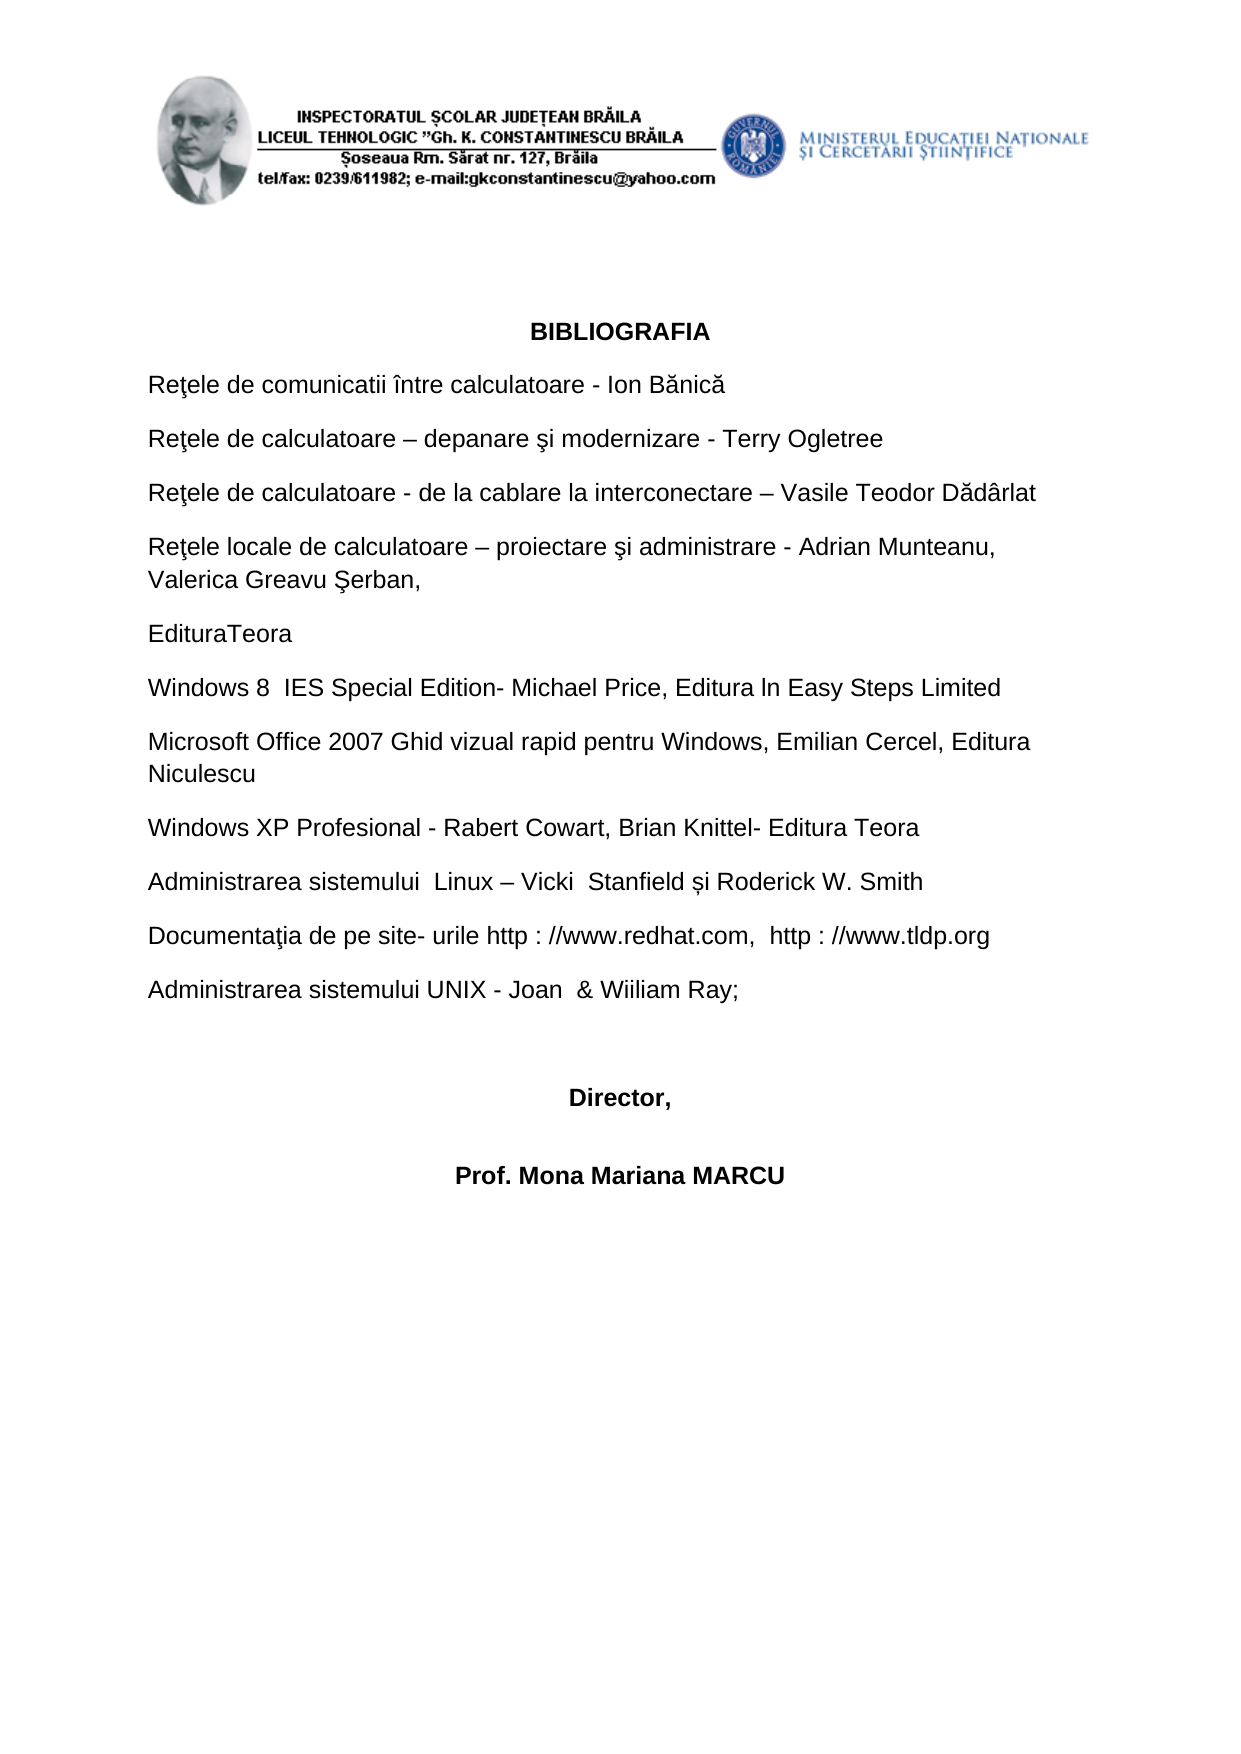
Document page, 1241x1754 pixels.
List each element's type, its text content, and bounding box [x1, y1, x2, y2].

text Microsoft Office 2007 Ghid vizual rapid pentru Windows, Emilian Cercel, Editura Niculescu [148, 726, 1093, 788]
text Administrarea sistemului Linux – Vicki Stanfield și Roderick W. Smith [148, 867, 1093, 896]
text Reţele de comunicatii între calculatoare - Ion Bănică [148, 370, 1093, 399]
text Prof. Mona Mariana MARCU [148, 1161, 1093, 1190]
text Administrarea sistemului UNIX - Joan & Wiiliam Ray; [148, 975, 1093, 1004]
text Reţele de calculatoare - de la cablare la interconectare – Vasile Teodor Dădârlat [148, 478, 1093, 507]
text Windows XP Profesional - Rabert Cowart, Brian Knittel- Editura Teora [148, 813, 1093, 842]
text Reţele de calculatoare – depanare şi modernizare - Terry Ogletree [148, 424, 1093, 453]
text Reţele locale de calculatoare – proiectare şi administrare - Adrian Munteanu, Valerica Greavu Şerban, [148, 532, 1093, 594]
text Documentaţia de pe site- urile http : //www.redhat.com, http : //www.tldp.org [148, 921, 1093, 950]
text Director, [148, 1083, 1093, 1111]
text Windows 8 IES Special Edition- Michael Price, Editura ln Easy Steps Limited [148, 673, 1093, 701]
text EdituraTeora [148, 619, 1093, 647]
text BIBLIOGRAFIA [148, 316, 1093, 345]
picture [147, 73, 1093, 209]
